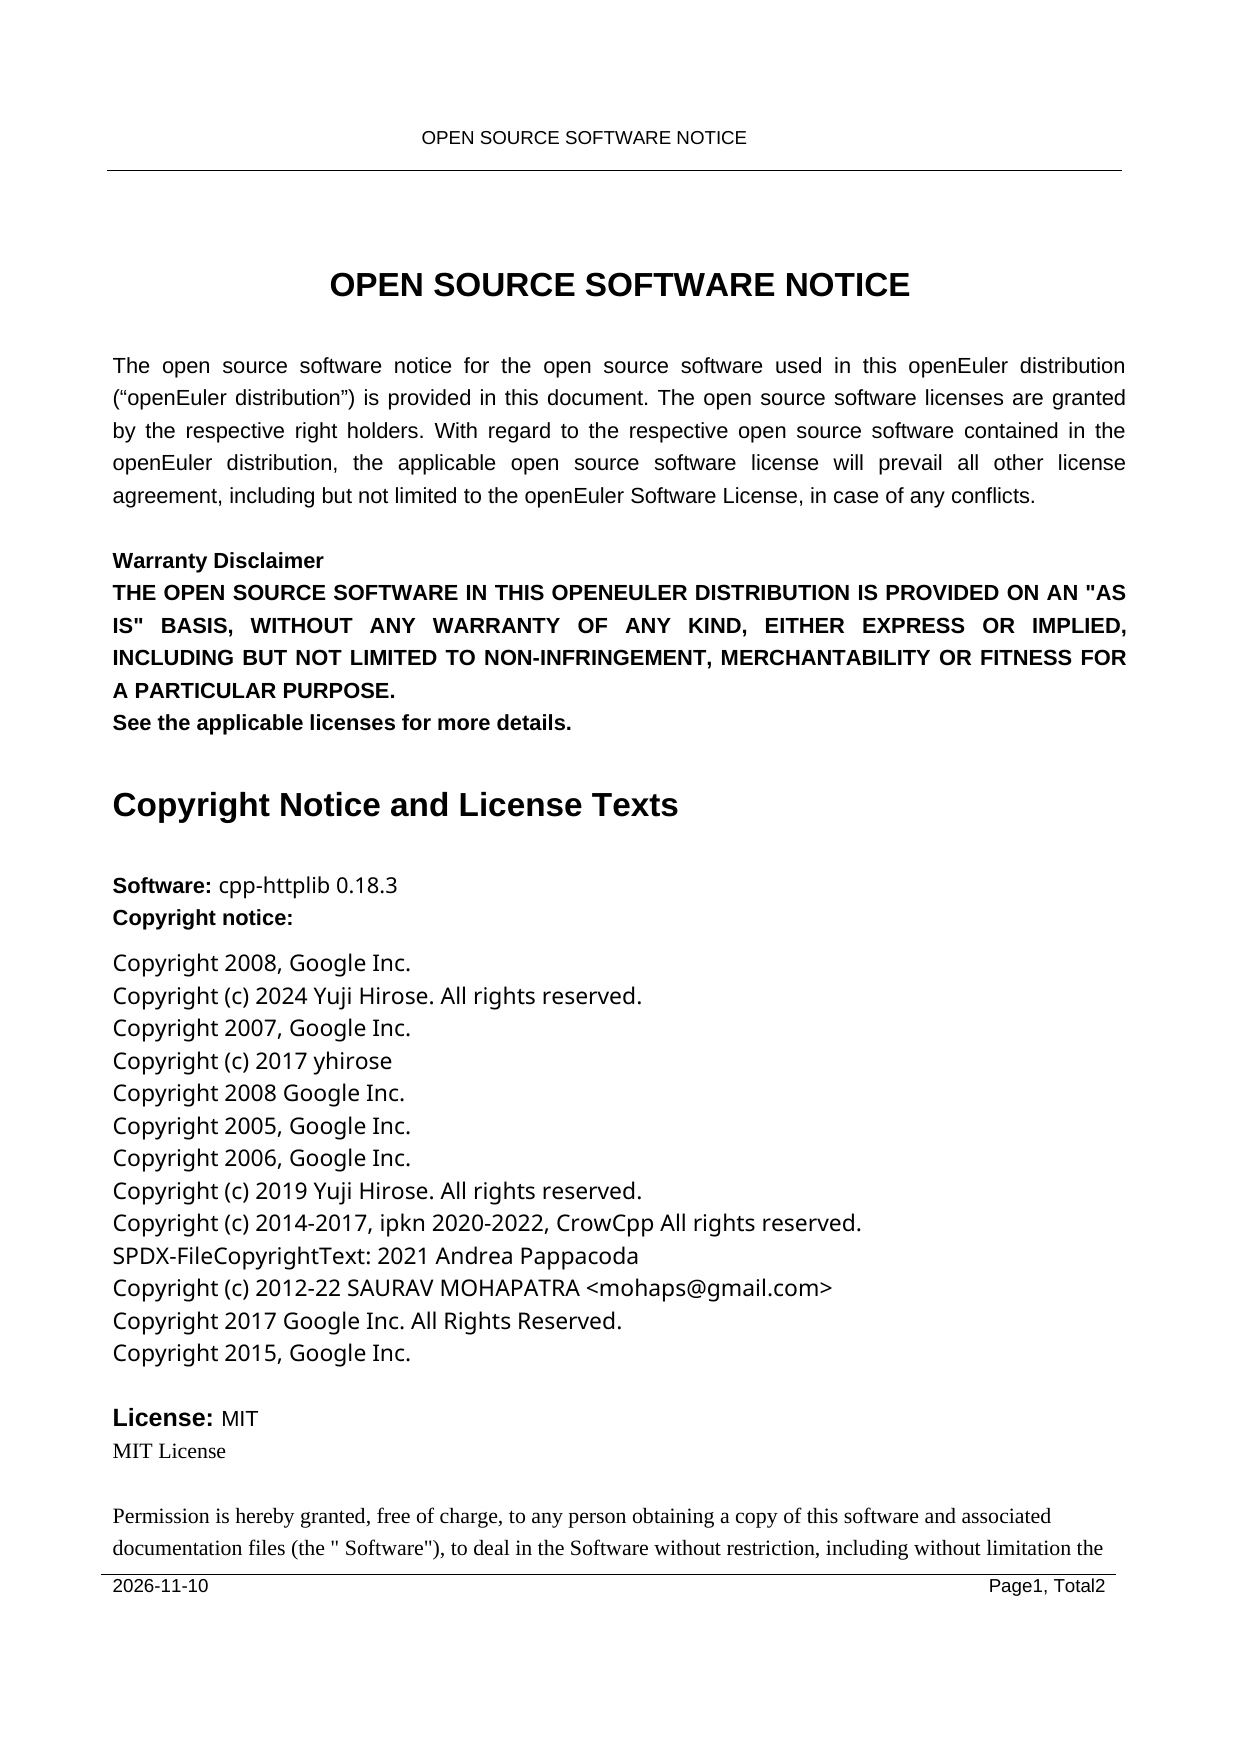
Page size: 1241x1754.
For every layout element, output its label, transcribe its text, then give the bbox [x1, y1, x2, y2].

text Warranty Disclaimer [112, 544, 1128, 576]
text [112, 1434, 1128, 1564]
text Copyright notice: [112, 901, 1128, 934]
text OPEN SOURCE SOFTWARE NOTICE [112, 251, 1128, 316]
text The open source software notice for the open source software used in this openEuler distribution (“openEuler distribution”) is provided in this document. The open source software licenses are granted by the respective right holders. With regard to the respective open source software contained in the openEuler distribution, the applicable open source software license will prevail all other license agreement, including but not limited to the openEuler Software License, in case of any conflicts. [112, 349, 1128, 511]
text License: MIT [112, 1402, 1128, 1434]
text Copyright 2008, Google Inc. Copyright (c) 2024 Yuji Hirose. All rights reserved. Copyright 2007, Google Inc. Copyright (c) 2017 yhirose Copyright 2008 Google Inc. Copyright 2005, Google Inc. Copyright 2006, Google Inc. Copyright (c) 2019 Yuji Hirose. All rights reserved. Copyright (c) 2014-2017, ipkn 2020-2022, CrowCpp All rights reserved. SPDX-FileCopyrightText: 2021 Andrea Pappacoda Copyright (c) 2012-22 SAURAV MOHAPATRA <mohaps@gmail.com> Copyright 2017 Google Inc. All Rights Reserved. Copyright 2015, Google Inc. [112, 947, 1128, 1402]
text THE OPEN SOURCE SOFTWARE IN THIS OPENEULER DISTRIBUTION IS PROVIDED ON AN "AS IS" BASIS, WITHOUT ANY WARRANTY OF ANY KIND, EITHER EXPRESS OR IMPLIED, INCLUDING BUT NOT LIMITED TO NON-INFRINGEMENT, MERCHANTABILITY OR FITNESS FOR A PARTICULAR PURPOSE. See the applicable licenses for more details. [112, 576, 1128, 739]
title Software: cpp-httplib 0.18.3 [112, 869, 1128, 901]
text Copyright Notice and License Texts [112, 771, 1128, 836]
